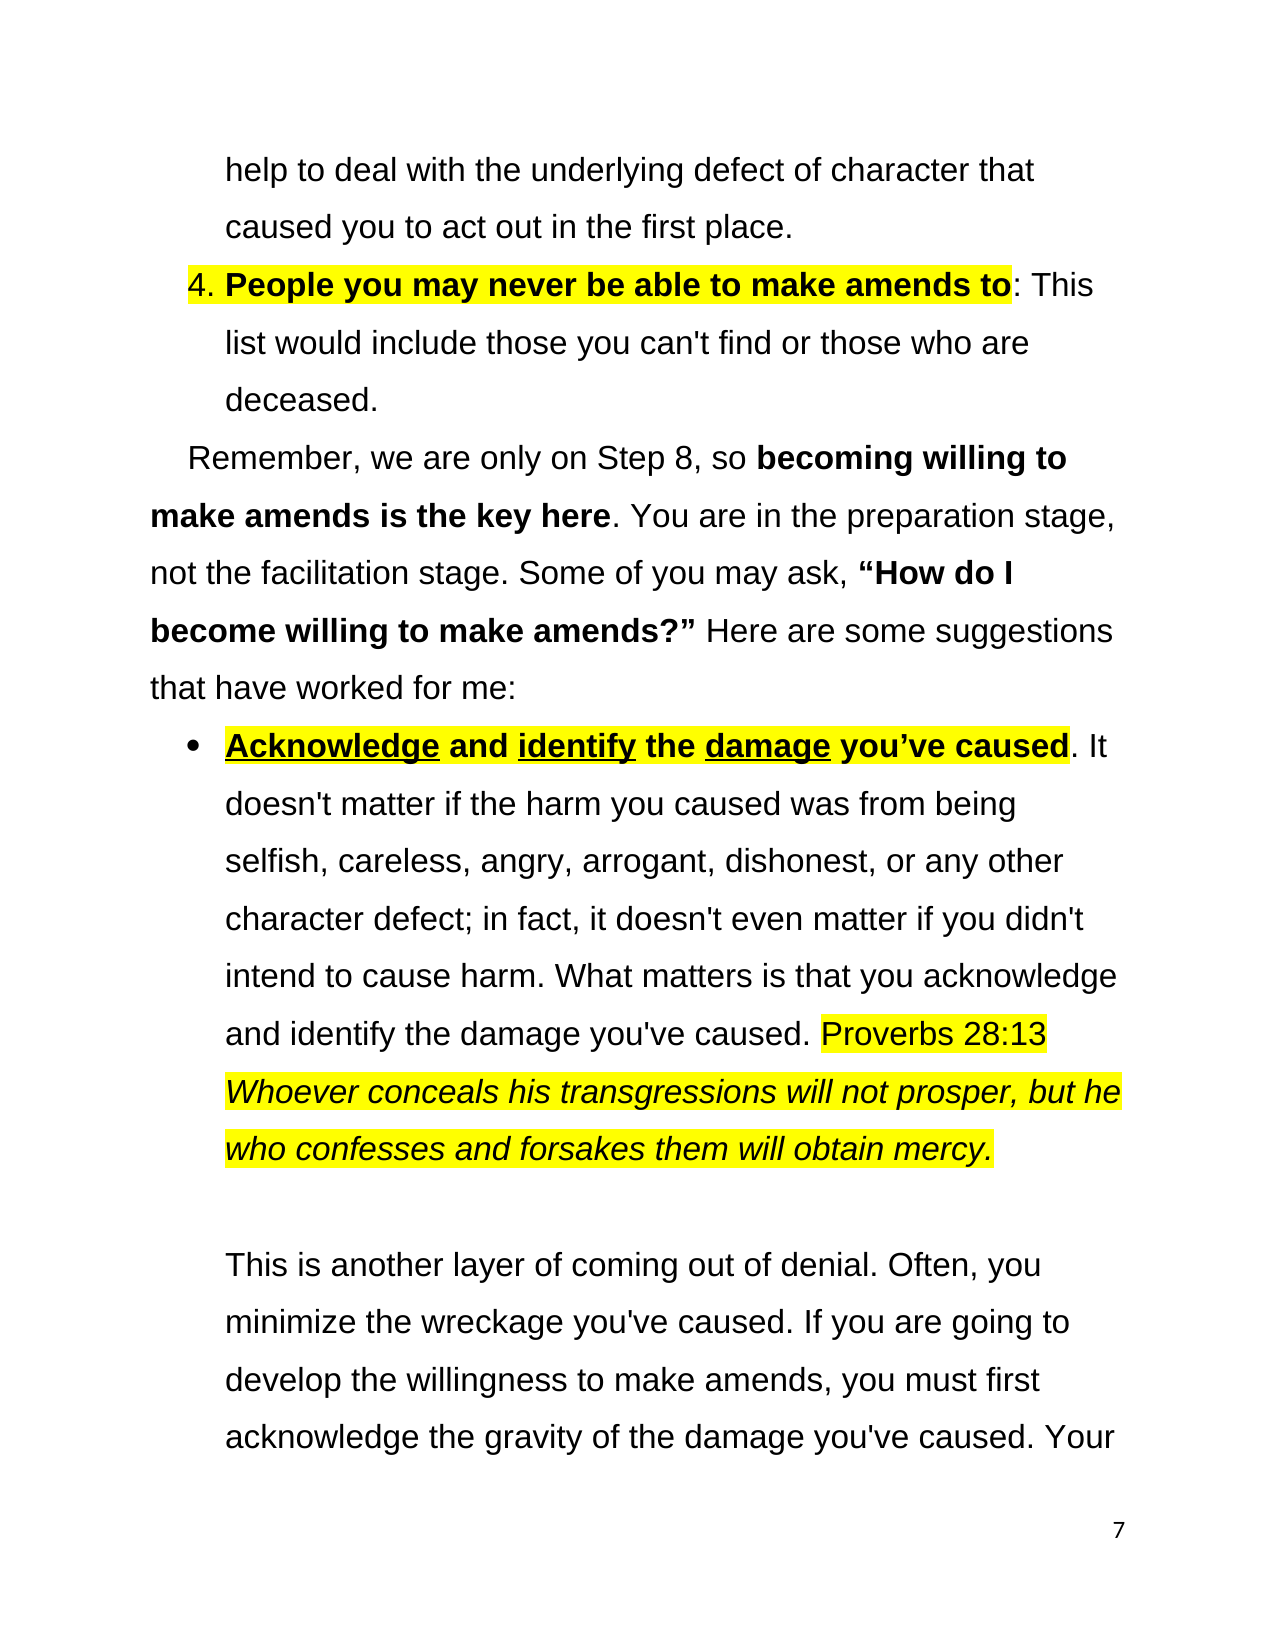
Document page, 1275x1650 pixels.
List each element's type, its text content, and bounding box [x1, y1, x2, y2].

text Remember, we are only on Step 8, so becoming willing to make amends is the key here. You are in the preparation stage, not the facilitation stage. Some of you may ask, “How do I become willing to make amends?” Here are some suggestions that have worked for me: [150, 438, 1125, 707]
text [225, 1244, 1125, 1456]
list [187, 150, 1125, 246]
list Acknowledge and identify the damage you’ve caused. It doesn't matter if the harm you caused was from being selfish, careless, angry, arrogant, dishonest, or any other character defect; in fact, it doesn't even matter if you didn't intend to cause harm. What matters is that you acknowledge and identify the damage you've caused. Proverbs 28:13 Whoever conceals his transgressions will not prosper, but he who confesses and forsakes them will obtain mercy. [187, 726, 1125, 1168]
list People you may never be able to make amends to: This list would include those you can't find or those who are deceased. [187, 265, 1125, 419]
